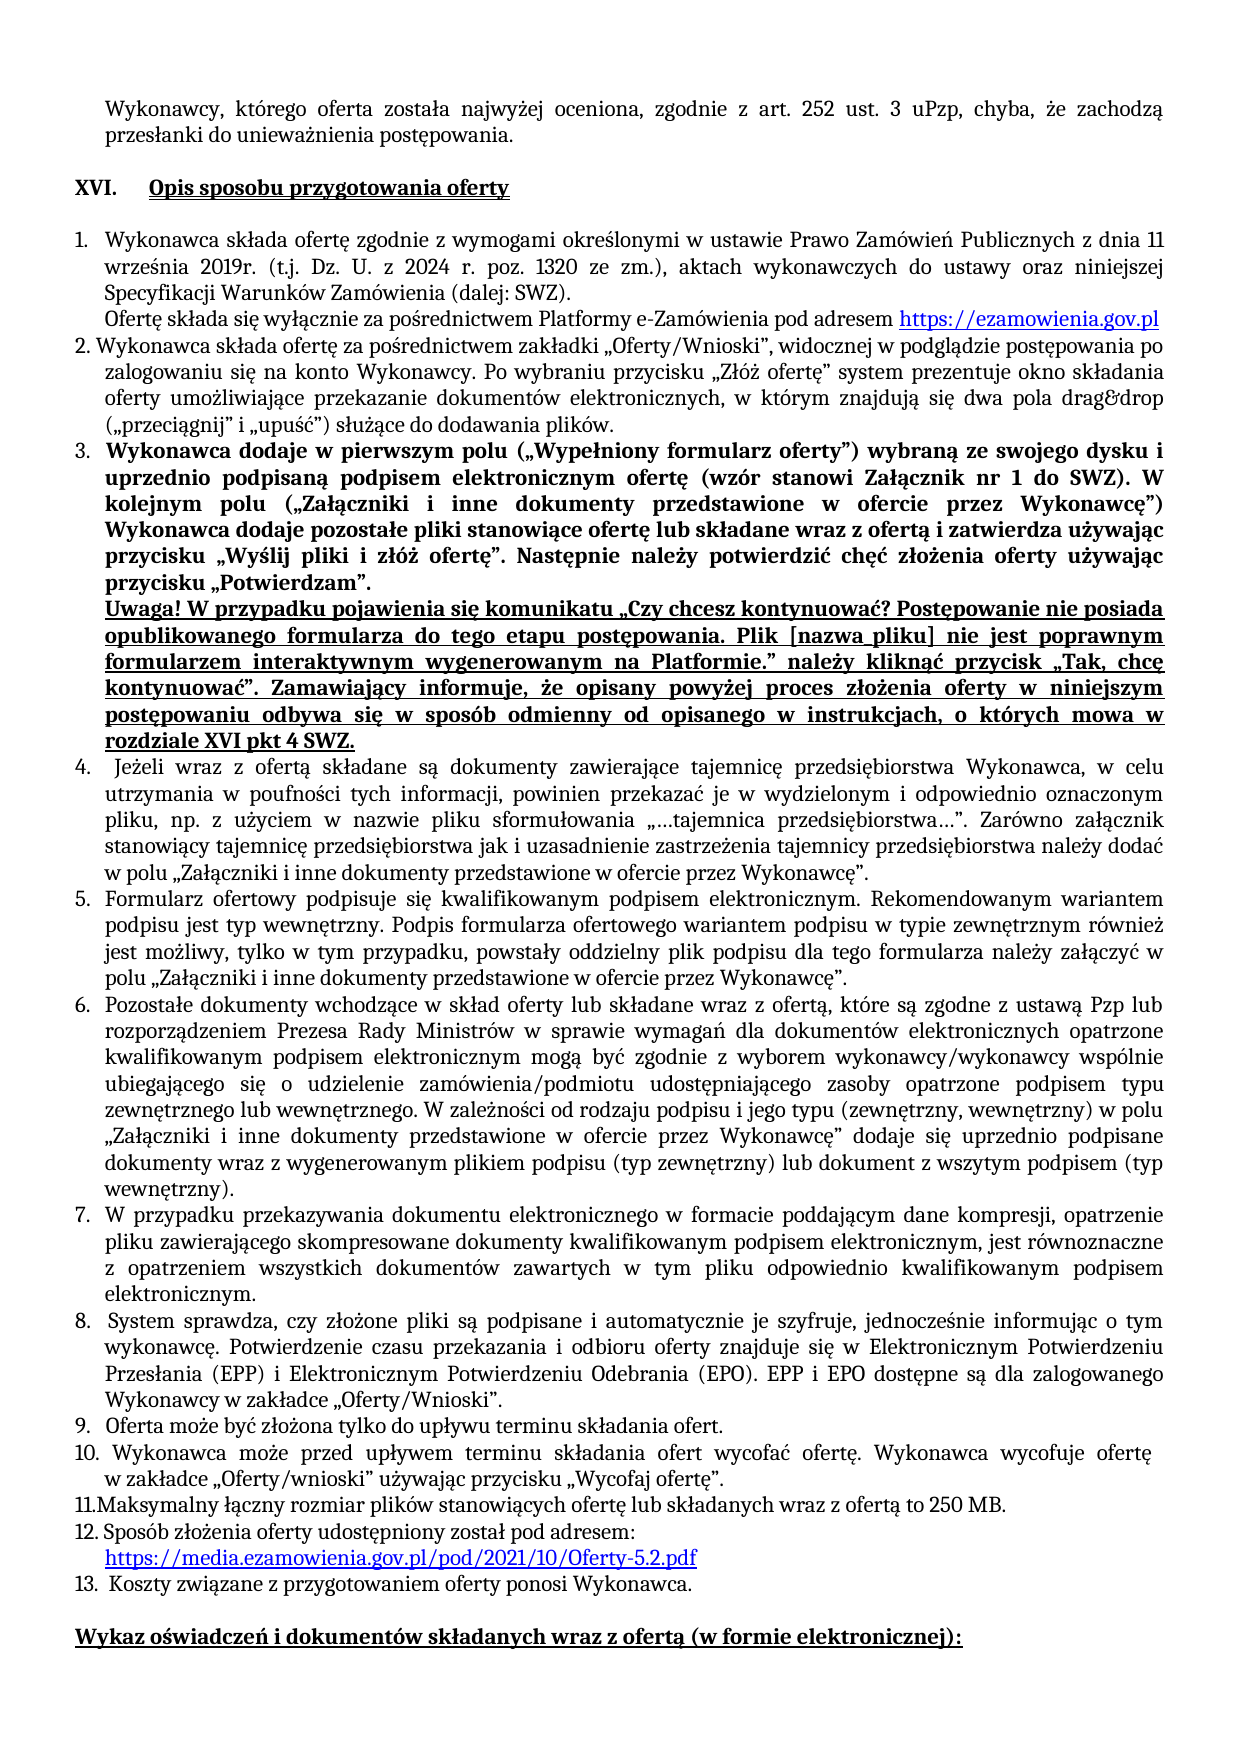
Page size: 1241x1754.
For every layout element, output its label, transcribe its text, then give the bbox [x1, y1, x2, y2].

text 6. Pozostałe dokumenty wchodzące w skład oferty lub składane wraz z ofertą, które są zgodne z ustawą Pzp lub rozporządzeniem Prezesa Rady Ministrów w sprawie wymagań dla dokumentów elektronicznych opatrzone kwalifikowanym podpisem elektronicznym mogą być zgodnie z wyborem wykonawcy/wykonawcy wspólnie ubiegającego się o udzielenie zamówienia/podmiotu udostępniającego zasoby opatrzone podpisem typu zewnętrznego lub wewnętrznego. W zależności od rodzaju podpisu i jego typu (zewnętrzny, wewnętrzny) w polu „Załączniki i inne dokumenty przedstawione w ofercie przez Wykonawcę” dodaje się uprzednio podpisane dokumenty wraz z wygenerowanym plikiem podpisu (typ zewnętrzny) lub dokument z wszytym podpisem (typ wewnętrzny). [75, 991, 1165, 1202]
text 13. Koszty związane z przygotowaniem oferty ponosi Wykonawca. [75, 1571, 1165, 1597]
text Uwaga! W przypadku pojawienia się komunikatu „Czy chcesz kontynuować? Postępowanie nie posiada opublikowanego formularza do tego etapu postępowania. Plik [nazwa_pliku] nie jest poprawnym formularzem interaktywnym wygenerowanym na Platformie.” należy kliknąć przycisk „Tak, chcę kontynuować”. Zamawiający informuje, że opisany powyżej proces złożenia oferty w niniejszym postępowaniu odbywa się w sposób odmienny od opisanego w instrukcjach, o których mowa w rozdziale XVI pkt 4 SWZ. [104, 725, 1165, 754]
text 7. W przypadku przekazywania dokumentu elektronicznego w formacie poddającym dane kompresji, opatrzenie pliku zawierającego skompresowane dokumenty kwalifikowanym podpisem elektronicznym, jest równoznaczne z opatrzeniem wszystkich dokumentów zawartych w tym pliku odpowiednio kwalifikowanym podpisem elektronicznym. [75, 1202, 1165, 1308]
text 8. System sprawdza, czy złożone pliki są podpisane i automatycznie je szyfruje, jednocześnie informując o tym wykonawcę. Potwierdzenie czasu przekazania i odbioru oferty znajduje się w Elektronicznym Potwierdzeniu Przesłania (EPP) i Elektronicznym Potwierdzeniu Odebrania (EPO). EPP i EPO dostępne są dla zalogowanego Wykonawcy w zakładce „Oferty/Wnioski”. [75, 1308, 1165, 1413]
text 10. Wykonawca może przed upływem terminu składania ofert wycofać ofertę. Wykonawca wycofuje ofertę w zakładce „Oferty/wnioski” używając przycisku „Wycofaj ofertę”. [75, 1439, 1165, 1492]
text 9. Oferta może być złożona tylko do upływu terminu składania ofert. [75, 1413, 1165, 1439]
text 5. Formularz ofertowy podpisuje się kwalifikowanym podpisem elektronicznym. Rekomendowanym wariantem podpisu jest typ wewnętrzny. Podpis formularza ofertowego wariantem podpisu w typie zewnętrznym również jest możliwy, tylko w tym przypadku, powstały oddzielny plik podpisu dla tego formularza należy załączyć w polu „Załączniki i inne dokumenty przedstawione w ofercie przez Wykonawcę”. [75, 886, 1165, 991]
text Wykaz oświadczeń i dokumentów składanych wraz z ofertą (w formie elektronicznej): [75, 1624, 1165, 1650]
text 1. Wykonawca składa ofertę zgodnie z wymogami określonymi w ustawie Prawo Zamówień Publicznych z dnia 11 września 2019r. (t.j. Dz. U. z 2024 r. poz. 1320 ze zm.), aktach wykonawczych do ustawy oraz niniejszej Specyfikacji Warunków Zamówienia (dalej: SWZ). [75, 227, 1165, 306]
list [75, 95, 1165, 148]
text 2. Wykonawca składa ofertę za pośrednictwem zakładki „Oferty/Wnioski”, widocznej w podglądzie postępowania po zalogowaniu się na konto Wykonawcy. Po wybraniu przycisku „Złóż ofertę” system prezentuje okno składania oferty umożliwiające przekazanie dokumentów elektronicznych, w którym znajdują się dwa pola drag&drop („przeciągnij” i „upuść”) służące do dodawania plików. [75, 332, 1165, 438]
text 4. Jeżeli wraz z ofertą składane są dokumenty zawierające tajemnicę przedsiębiorstwa Wykonawca, w celu utrzymania w poufności tych informacji, powinien przekazać je w wydzielonym i odpowiednio oznaczonym pliku, np. z użyciem w nazwie pliku sformułowania „…tajemnica przedsiębiorstwa…”. Zarówno załącznik stanowiący tajemnicę przedsiębiorstwa jak i uzasadnienie zastrzeżenia tajemnicy przedsiębiorstwa należy dodać w polu „Załączniki i inne dokumenty przedstawione w ofercie przez Wykonawcę”. [75, 754, 1165, 886]
list Opis sposobu przygotowania oferty [75, 174, 1165, 201]
text 11.Maksymalny łączny rozmiar plików stanowiących ofertę lub składanych wraz z ofertą to 250 MB. [75, 1492, 1165, 1518]
text 12. Sposób złożenia oferty udostępniony został pod adresem: https://media.ezamowienia.gov.pl/pod/2021/10/Oferty-5.2.pdf [75, 1518, 1165, 1571]
text 3. Wykonawca dodaje w pierwszym polu („Wypełniony formularz oferty”) wybraną ze swojego dysku i uprzednio podpisaną podpisem elektronicznym ofertę (wzór stanowi Załącznik nr 1 do SWZ). W kolejnym polu („Załączniki i inne dokumenty przedstawione w ofercie przez Wykonawcę”) Wykonawca dodaje pozostałe pliki stanowiące ofertę lub składane wraz z ofertą i zatwierdza używając przycisku „Wyślij pliki i złóż ofertę”. Następnie należy potwierdzić chęć złożenia oferty używając przycisku „Potwierdzam”. [75, 438, 1165, 596]
text Ofertę składa się wyłącznie za pośrednictwem Platformy e-Zamówienia pod adresem https://ezamowienia.gov.pl [104, 306, 1165, 332]
